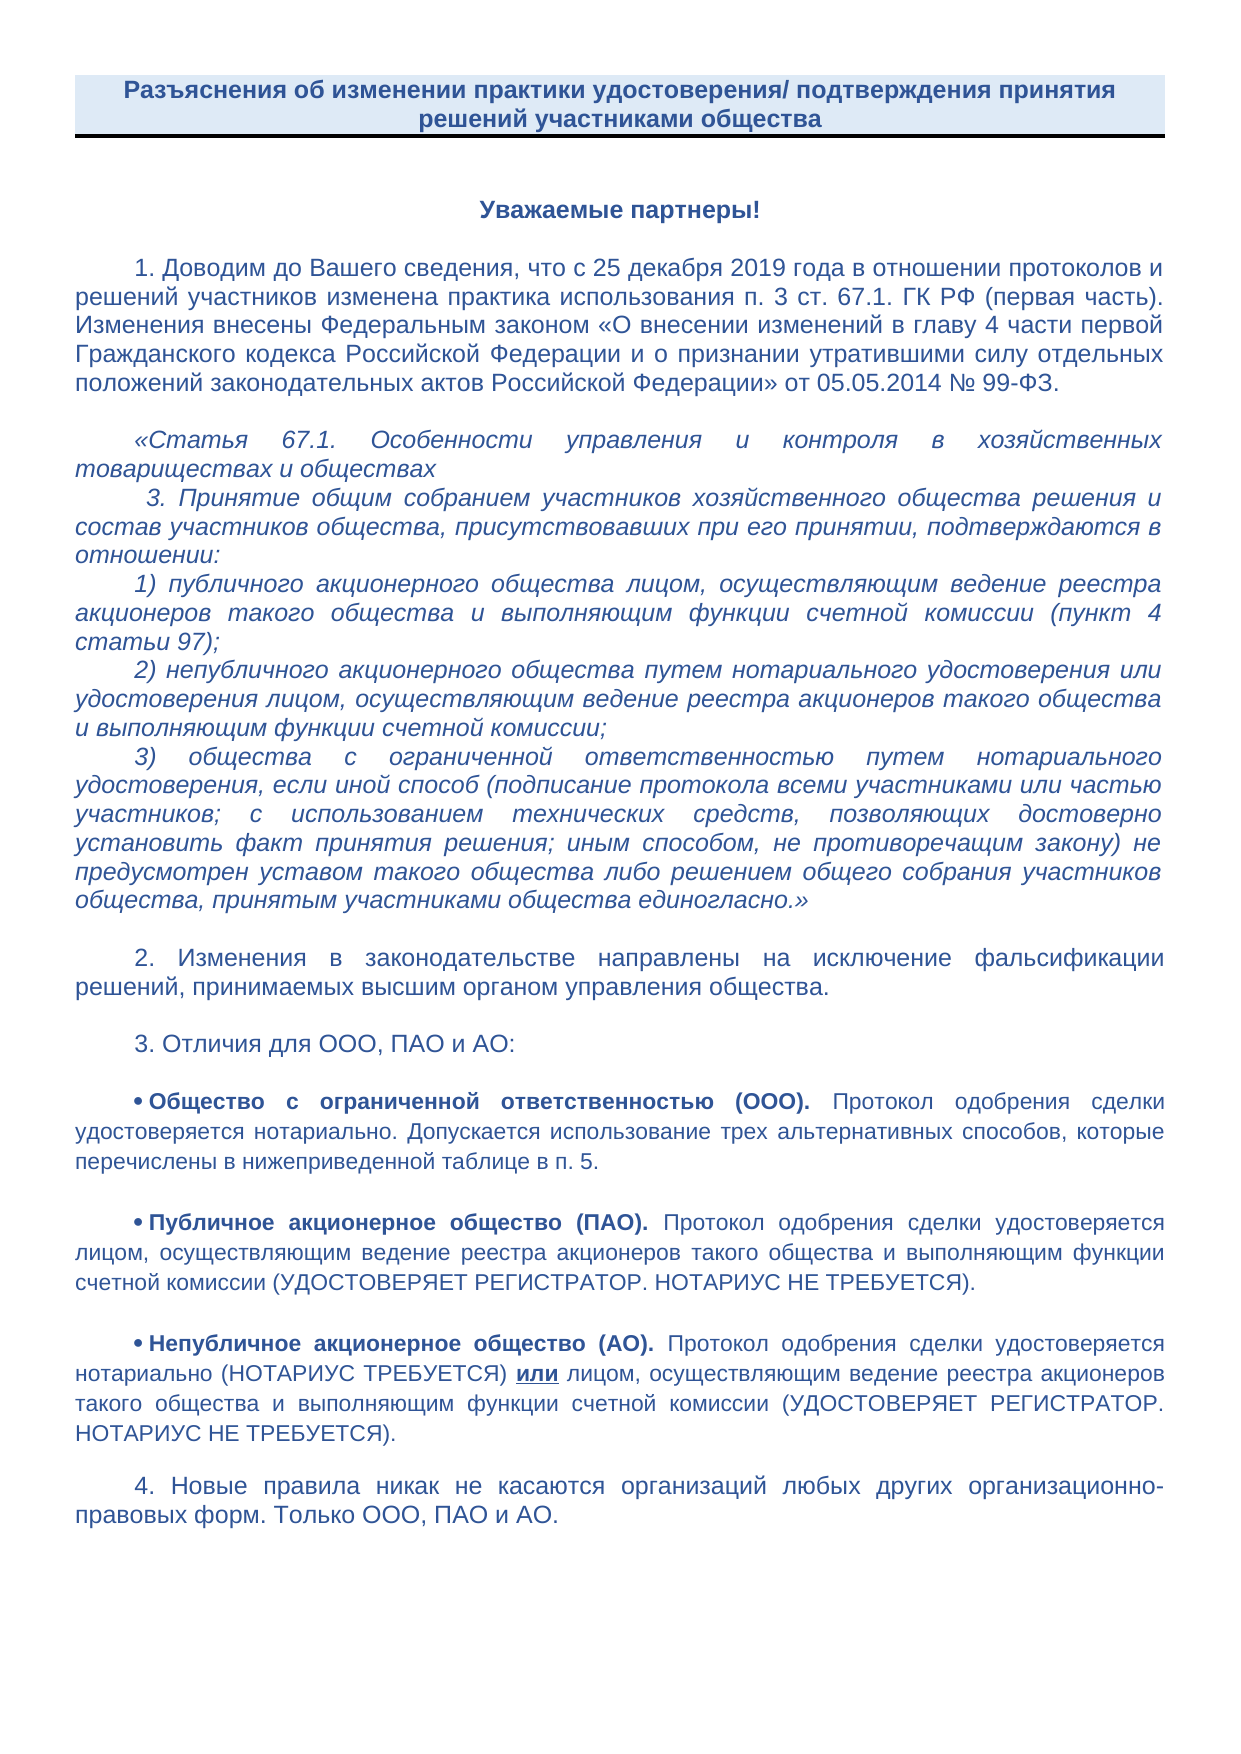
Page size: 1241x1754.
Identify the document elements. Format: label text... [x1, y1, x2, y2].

text 3. Принятие общим собранием участников хозяйственного общества решения и состав участников общества, присутствовавших при его принятии, подтверждаются в отношении: [75, 483, 1165, 569]
text 3. Отличия для ООО, ПАО и АО: [75, 1029, 1165, 1058]
text 4. Новые правила никак не касаются организаций любых других организационно-правовых форм. Только ООО, ПАО и АО. [75, 1471, 1165, 1529]
list Непубличное акционерное общество (АО). Протокол одобрения сделки удостоверяется нотариально (НОТАРИУС ТРЕБУЕТСЯ) или лицом, осуществляющим ведение реестра акционеров такого общества и выполняющим функции счетной комиссии (УДОСТОВЕРЯЕТ РЕГИСТРАТОР. НОТАРИУС НЕ ТРЕБУЕТСЯ). [75, 1329, 1165, 1447]
text 2) непубличного акционерного общества путем нотариального удостоверения или удостоверения лицом, осуществляющим ведение реестра акционеров такого общества и выполняющим функции счетной комиссии; [75, 655, 1165, 741]
text 1. Доводим до Вашего сведения, что с 25 декабря 2019 года в отношении протоколов и решений участников изменена практика использования п. 3 ст. 67.1. ГК РФ (первая часть). Изменения внесены Федеральным законом «О внесении изменений в главу 4 части первой Гражданского кодекса Российской Федерации и о признании утратившими силу отдельных положений законодательных актов Российской Федерации» от 05.05.2014 № 99-ФЗ. [75, 253, 1165, 396]
text 1) публичного акционерного общества лицом, осуществляющим ведение реестра акционеров такого общества и выполняющим функции счетной комиссии (пункт 4 статьи 97); [75, 569, 1165, 655]
list Общество с ограниченной ответственностью (ООО). Протокол одобрения сделки удостоверяется нотариально. Допускается использование трех альтернативных способов, которые перечислены в нижеприведенной таблице в п. 5. [75, 1088, 1165, 1175]
text Уважаемые партнеры! [75, 195, 1165, 224]
text «Статья 67.1. Особенности управления и контроля в хозяйственных товариществах и обществах [75, 425, 1165, 483]
list Публичное акционерное общество (ПАО). Протокол одобрения сделки удостоверяется лицом, осуществляющим ведение реестра акционеров такого общества и выполняющим функции счетной комиссии (УДОСТОВЕРЯЕТ РЕГИСТРАТОР. НОТАРИУС НЕ ТРЕБУЕТСЯ). [75, 1209, 1165, 1296]
text 2. Изменения в законодательстве направлены на исключение фальсификации решений, принимаемых высшим органом управления общества. [75, 943, 1165, 1000]
text 3) общества с ограниченной ответственностью путем нотариального удостоверения, если иной способ (подписание протокола всеми участниками или частью участников; с использованием технических средств, позволяющих достоверно установить факт принятия решения; иным способом, не противоречащим закону) не предусмотрен уставом такого общества либо решением общего собрания участников общества, принятым участниками общества единогласно.» [75, 741, 1165, 914]
text Разъяснения об изменении практики удостоверения/ подтверждения принятия решений участниками общества [75, 75, 1165, 134]
